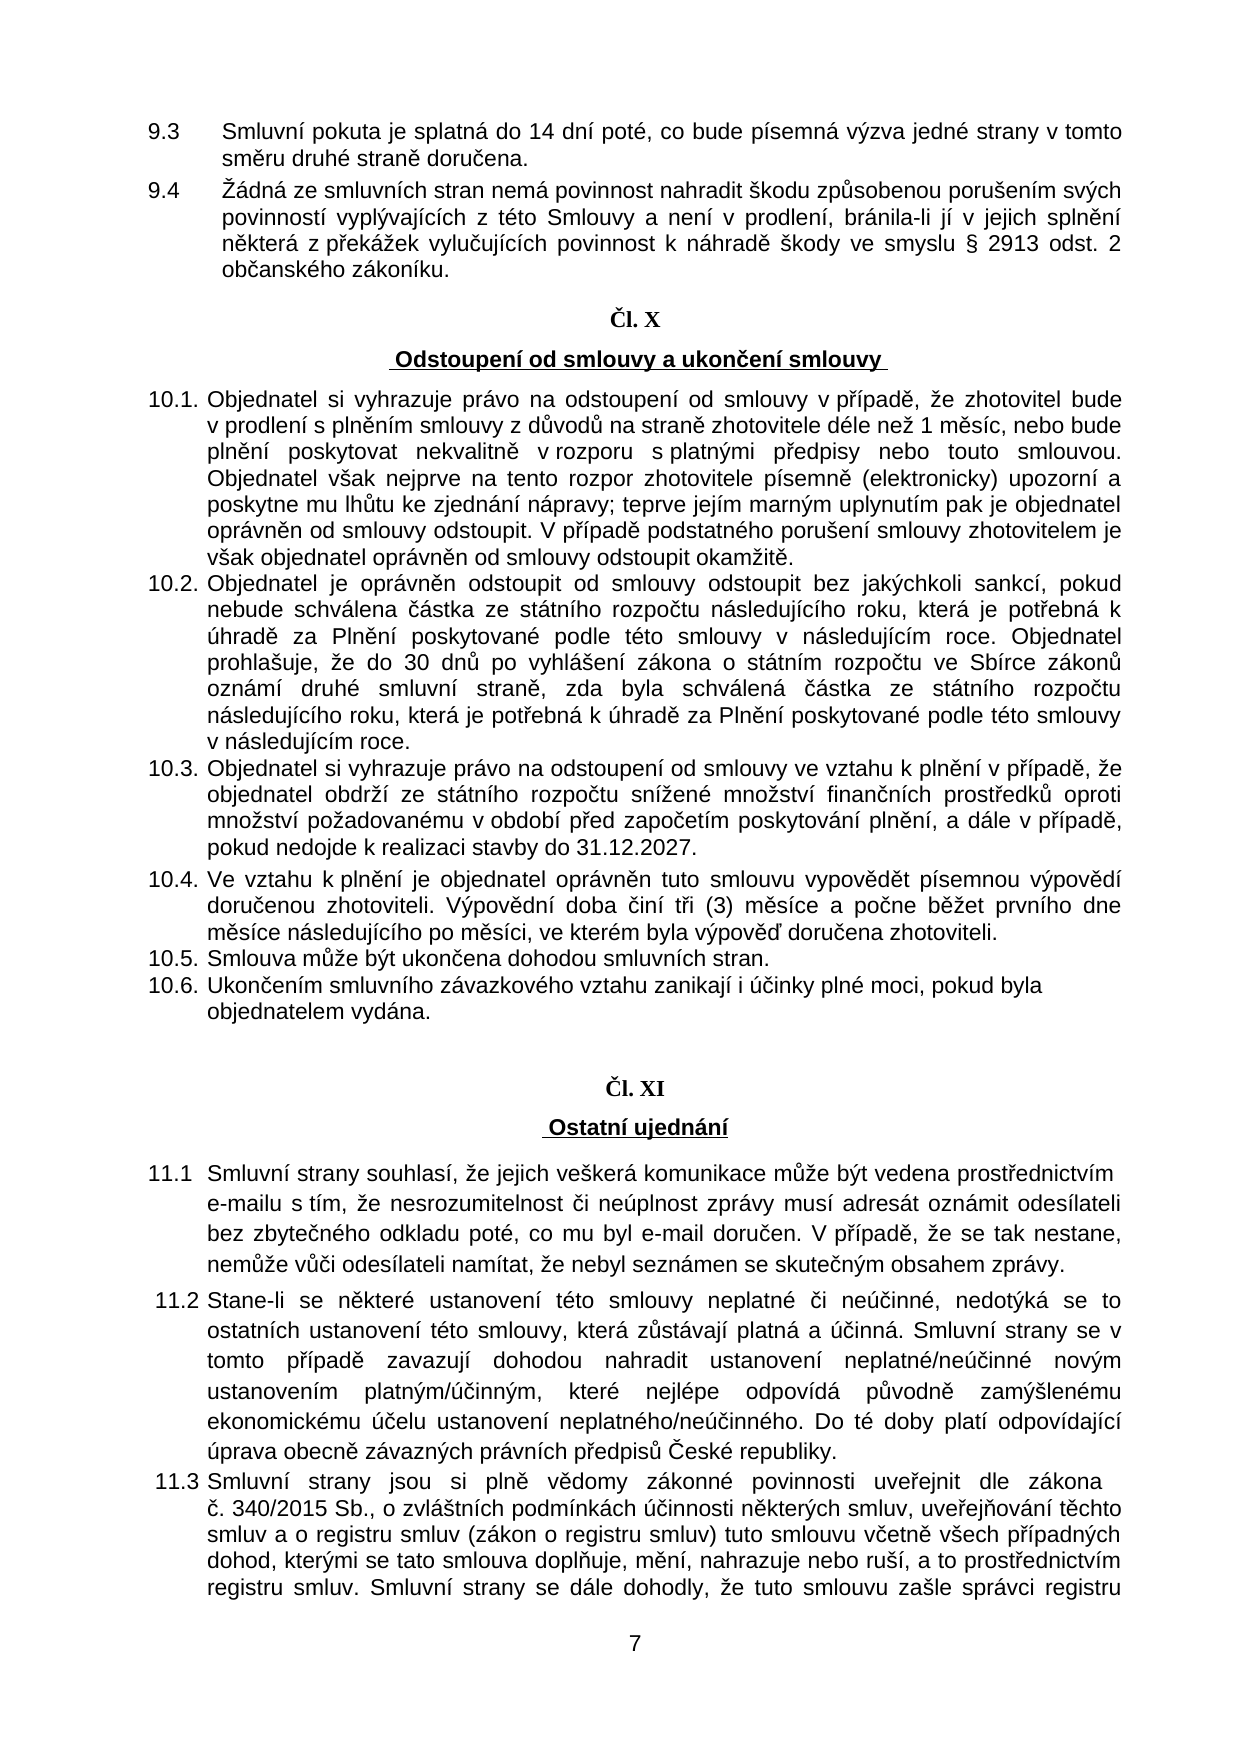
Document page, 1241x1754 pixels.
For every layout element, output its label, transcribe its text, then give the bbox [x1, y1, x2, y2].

subtitle Čl. XI [148, 1075, 1122, 1101]
list Smluvní pokuta je splatná do 14 dní poté, co bude písemná výzva jedné strany v tomto směru druhé straně doručena. [148, 118, 1122, 171]
list Smluvní strany souhlasí, že jejich veškerá komunikace může být vedena prostřednictvím e-mailu s tím, že nesrozumitelnost či neúplnost zprávy musí adresát oznámit odesílateli bez zbytečného odkladu poté, co mu byl e-mail doručen. V případě, že se tak nestane, nemůže vůči odesílateli namítat, že nebyl seznámen se skutečným obsahem zprávy. [148, 1160, 1122, 1277]
list Stane-li se některé ustanovení této smlouvy neplatné či neúčinné, nedotýká se to ostatních ustanovení této smlouvy, která zůstávají platná a účinná. Smluvní strany se v tomto případě zavazují dohodou nahradit ustanovení neplatné/neúčinné novým ustanovením platným/účinným, které nejlépe odpovídá původně zamýšlenému ekonomickému účelu ustanovení neplatného/neúčinného. Do té doby platí odpovídající úprava obecně závazných právních předpisů České republiky. [154, 1287, 1122, 1464]
subtitle Odstoupení od smlouvy a ukončení smlouvy [148, 346, 1122, 372]
list Smlouva může být ukončena dohodou smluvních stran. [148, 945, 1122, 972]
list Objednatel si vyhrazuje právo na odstoupení od smlouvy v případě, že zhotovitel bude v prodlení s plněním smlouvy z důvodů na straně zhotovitele déle než 1 měsíc, nebo bude plnění poskytovat nekvalitně v rozporu s platnými předpisy nebo touto smlouvou. Objednatel však nejprve na tento rozpor zhotovitele písemně (elektronicky) upozorní a poskytne mu lhůtu ke zjednání nápravy; teprve jejím marným uplynutím pak je objednatel oprávněn od smlouvy odstoupit. V případě podstatného porušení smlouvy zhotovitelem je však objednatel oprávněn od smlouvy odstoupit okamžitě. [148, 386, 1122, 570]
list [154, 1468, 1122, 1600]
list Objednatel je oprávněn odstoupit od smlouvy odstoupit bez jakýchkoli sankcí, pokud nebude schválena částka ze státního rozpočtu následujícího roku, která je potřebná k úhradě za Plnění poskytované podle této smlouvy v následujícím roce. Objednatel prohlašuje, že do 30 dnů po vyhlášení zákona o státním rozpočtu ve Sbírce zákonů oznámí druhé smluvní straně, zda byla schválená částka ze státního rozpočtu následujícího roku, která je potřebná k úhradě za Plnění poskytované podle této smlouvy v následujícím roce. [148, 570, 1122, 754]
list Objednatel si vyhrazuje právo na odstoupení od smlouvy ve vztahu k plnění v případě, že objednatel obdrží ze státního rozpočtu snížené množství finančních prostředků oproti množství požadovanému v období před započetím poskytování plnění, a dále v případě, pokud nedojde k realizaci stavby do 31.12.2027. [148, 754, 1122, 860]
list Ve vztahu k plnění je objednatel oprávněn tuto smlouvu vypovědět písemnou výpovědí doručenou zhotoviteli. Výpovědní doba činí tři (3) měsíce a počne běžet prvního dne měsíce následujícího po měsíci, ve kterém byla výpověď doručena zhotoviteli. [148, 866, 1122, 945]
subtitle Čl. X [148, 307, 1122, 333]
list Ukončením smluvního závazkového vztahu zanikají i účinky plné moci, pokud byla objednatelem vydána. [148, 972, 1122, 1024]
subtitle Ostatní ujednání [148, 1114, 1122, 1141]
list Žádná ze smluvních stran nemá povinnost nahradit škodu způsobenou porušením svých povinností vyplývajících z této Smlouvy a není v prodlení, bránila-li jí v jejich splnění některá z překážek vylučujících povinnost k náhradě škody ve smyslu § 2913 odst. 2 občanského zákoníku. [148, 177, 1122, 282]
